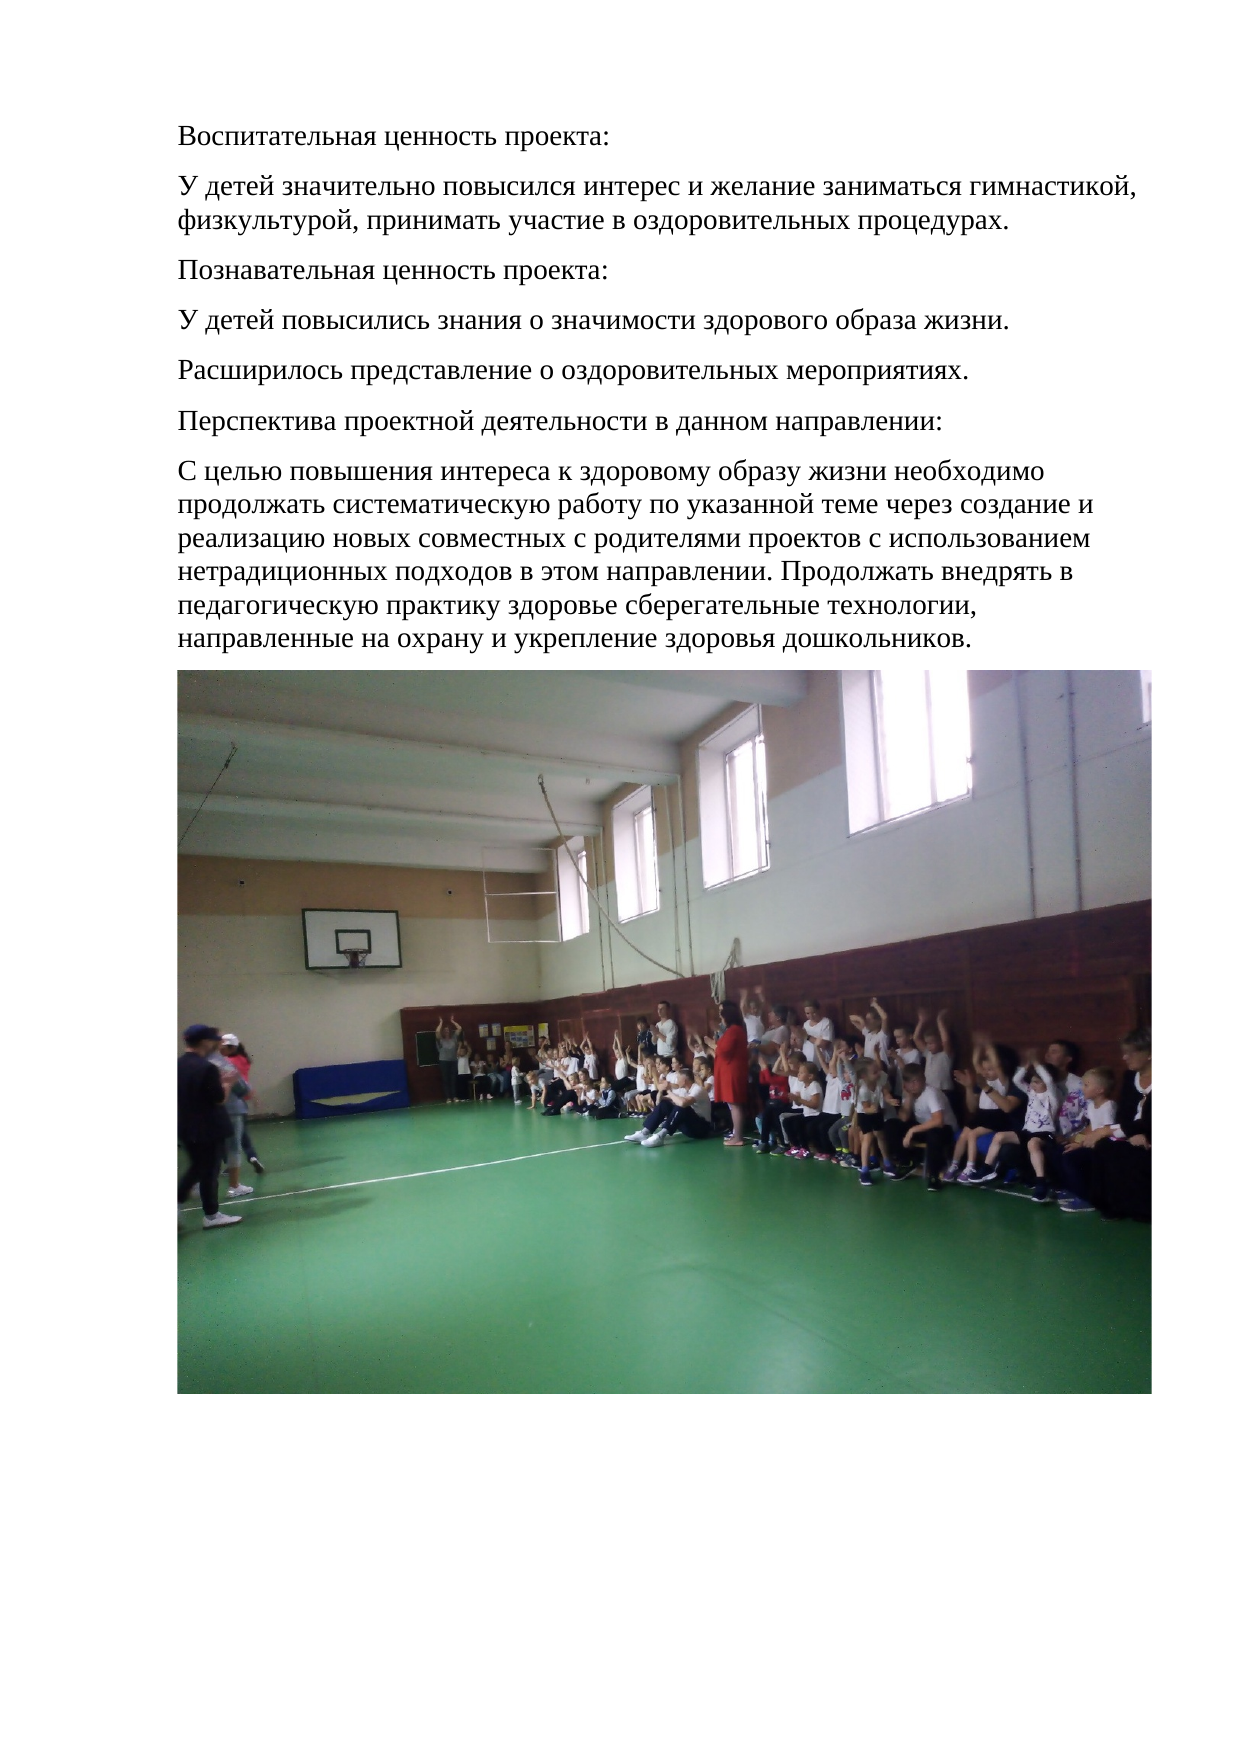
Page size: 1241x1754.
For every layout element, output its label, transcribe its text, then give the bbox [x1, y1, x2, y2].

picture [177, 670, 1152, 1394]
text У детей повысились знания о значимости здорового образа жизни. [177, 302, 1152, 336]
text Воспитательная ценность проекта: [177, 118, 1152, 152]
text У детей значительно повысился интерес и желание заниматься гимнастикой, физкультурой, принимать участие в оздоровительных процедурах. [177, 168, 1152, 235]
text С целью повышения интереса к здоровому образу жизни необходимо продолжать систематическую работу по указанной теме через создание и реализацию новых совместных с родителями проектов с использованием нетрадиционных подходов в этом направлении. Продолжать внедрять в педагогическую практику здоровье сберегательные технологии, направленные на охрану и укрепление здоровья дошкольников. [177, 453, 1152, 654]
text Расширилось представление о оздоровительных мероприятиях. [177, 352, 1152, 386]
text Познавательная ценность проекта: [177, 252, 1152, 286]
text Перспектива проектной деятельности в данном направлении: [177, 403, 1152, 436]
